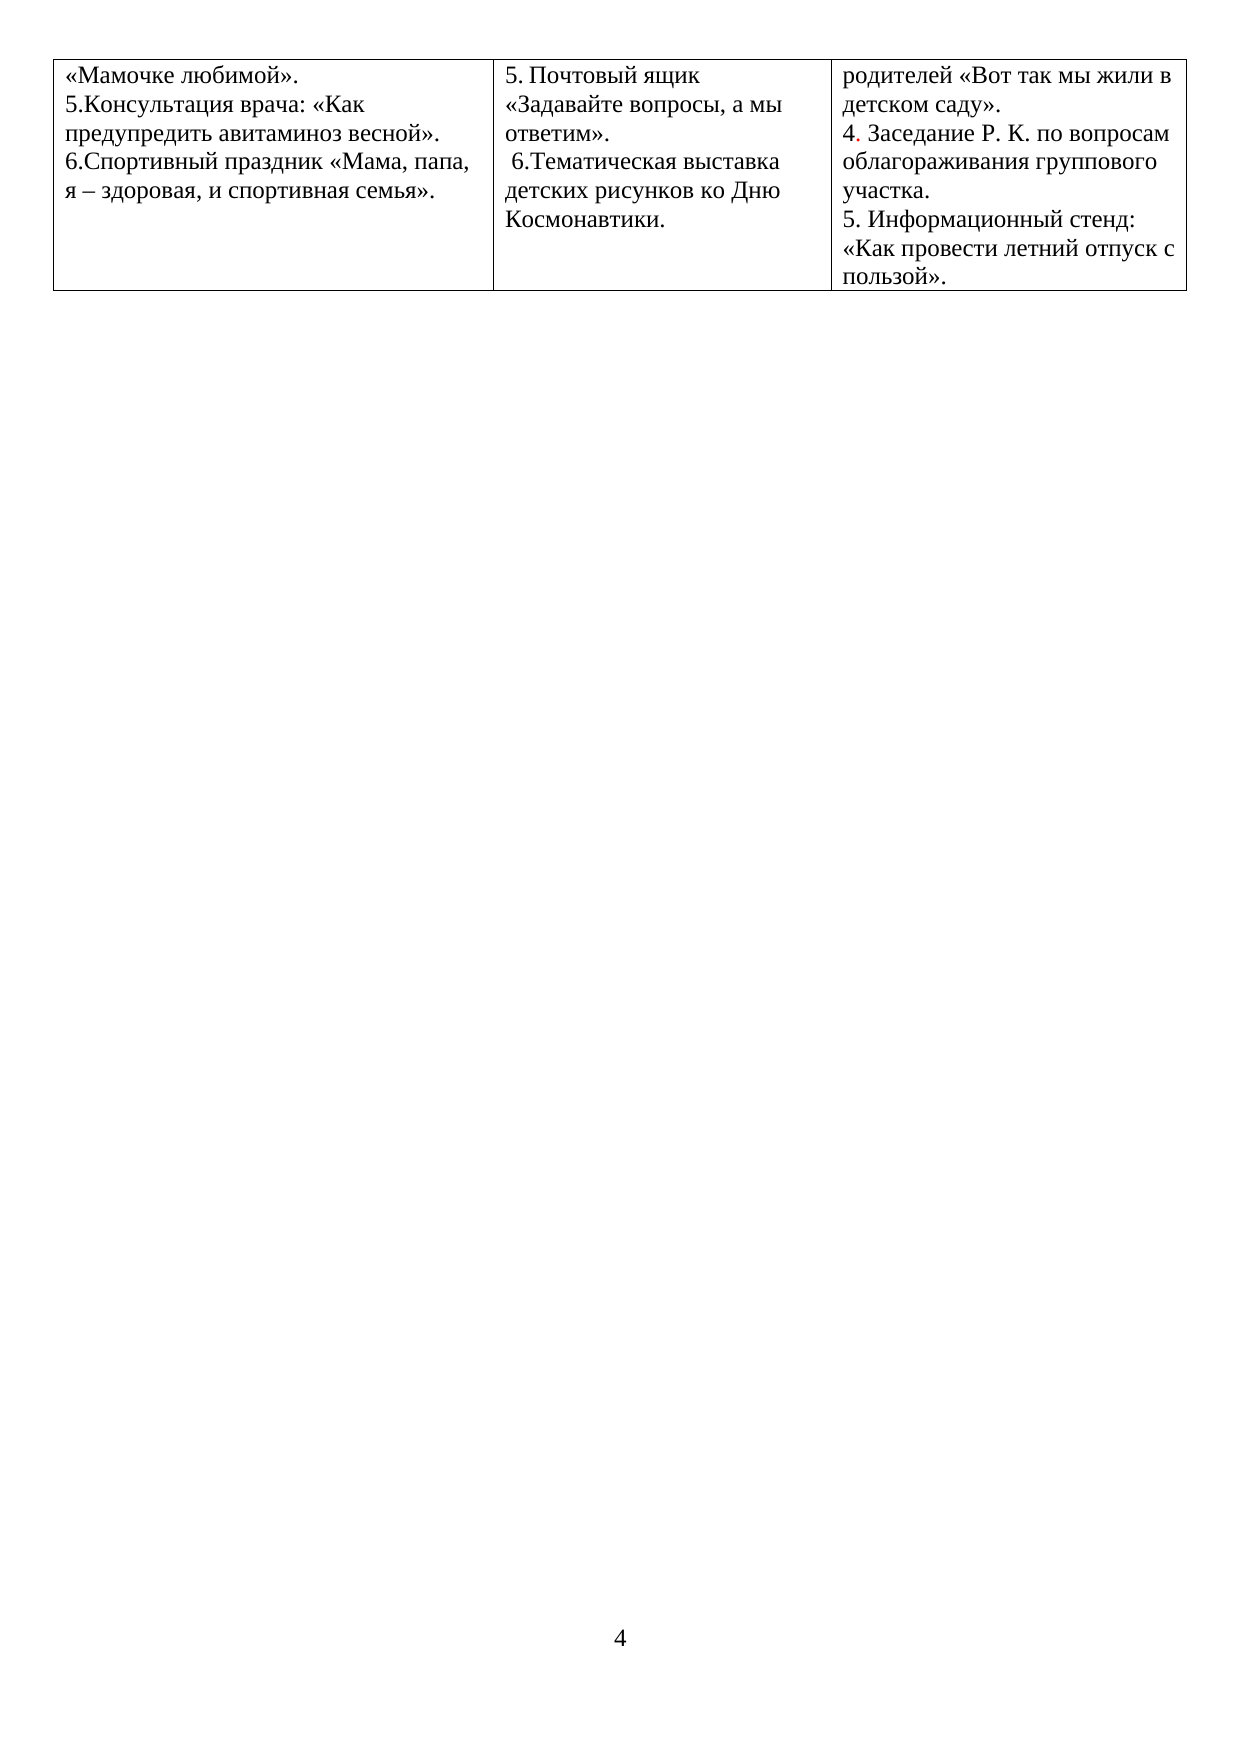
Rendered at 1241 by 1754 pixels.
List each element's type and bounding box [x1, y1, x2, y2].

table_cell [54, 60, 493, 290]
table_cell [832, 60, 1186, 290]
table_cell [494, 60, 831, 290]
